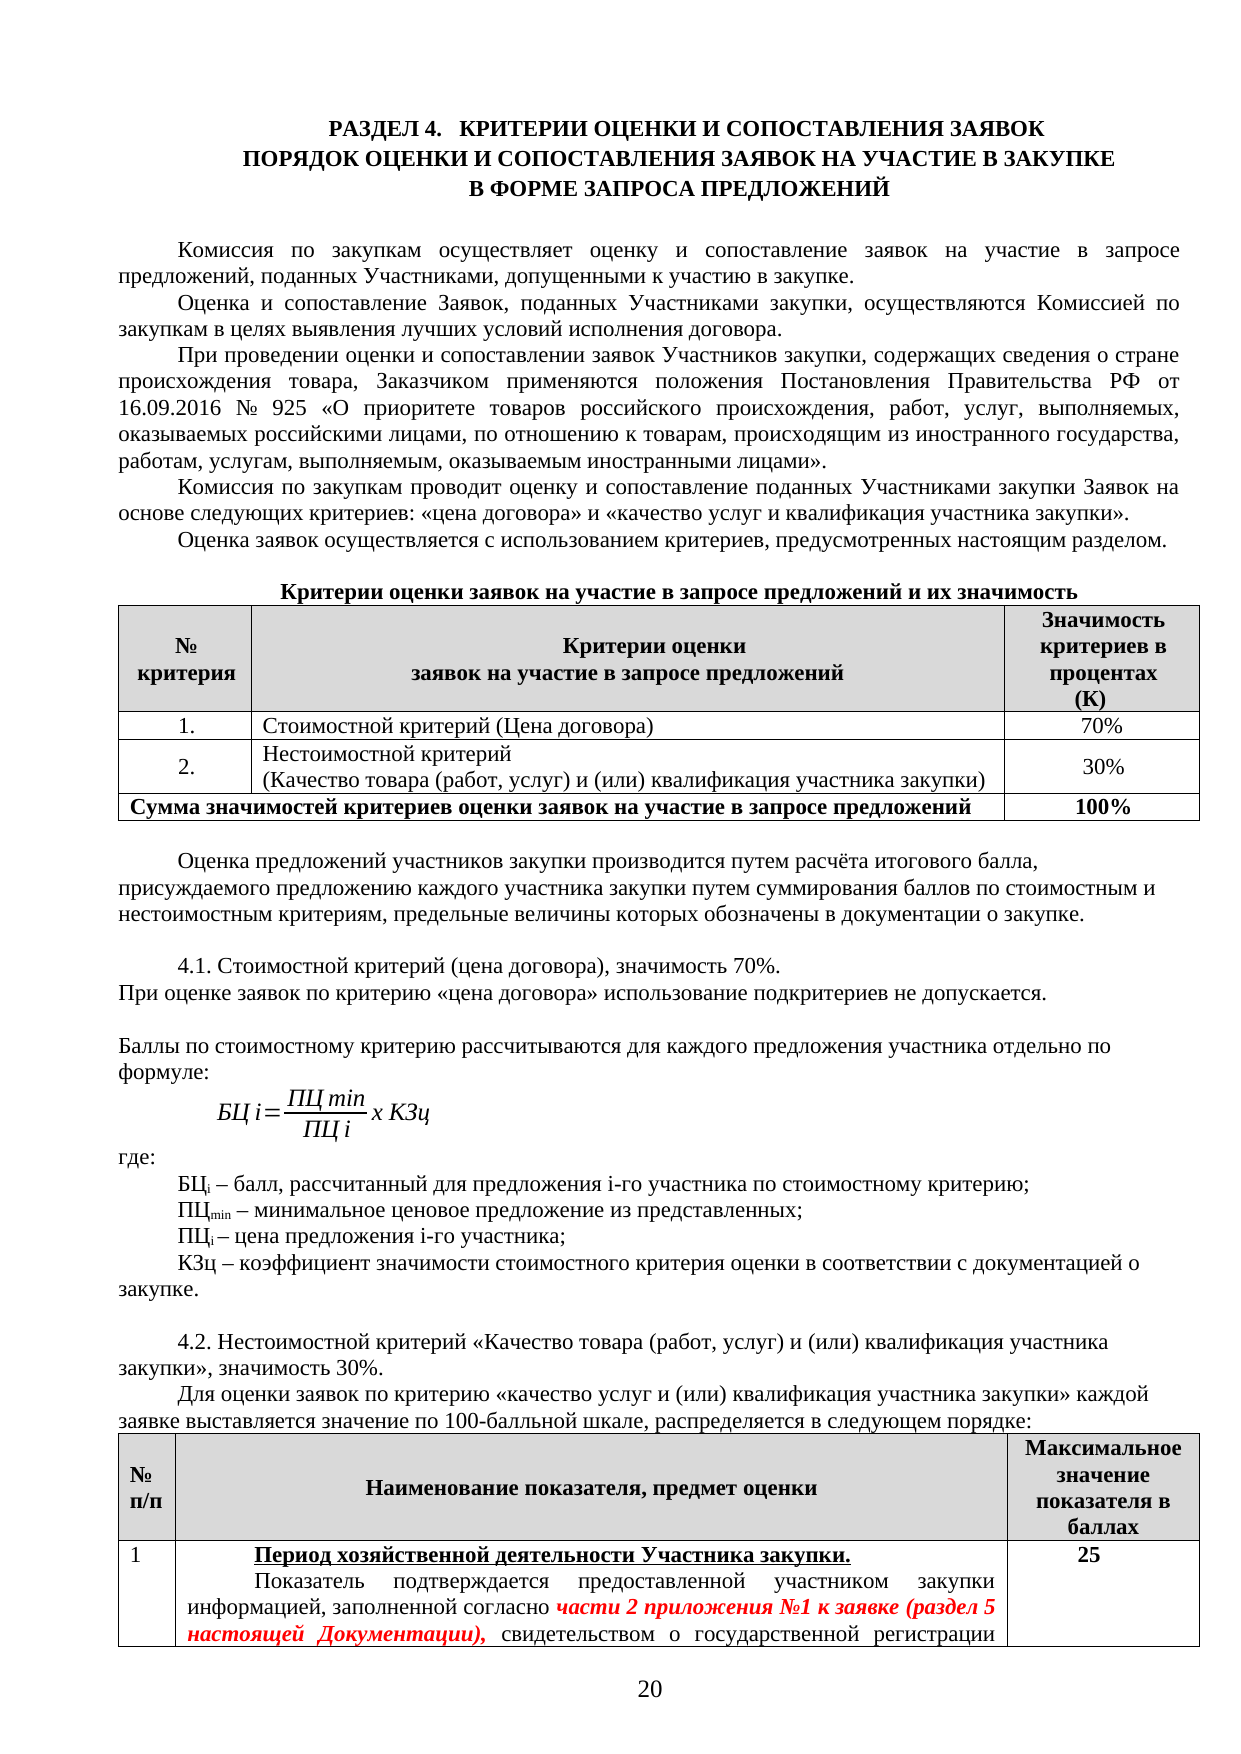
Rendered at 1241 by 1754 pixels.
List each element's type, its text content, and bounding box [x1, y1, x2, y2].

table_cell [176, 1541, 1007, 1646]
text Баллы по стоимостному критерию рассчитываются для каждого предложения участника отдельно по формуле: [118, 1032, 1181, 1084]
text ПЦmin – минимальное ценовое предложение из представленных; [118, 1196, 1181, 1222]
table_cell Нестоимостной критерий (Качество товара (работ, услуг) и (или) квалификация участника закупки) [512, 740, 1004, 792]
text КЗц – коэффициент значимости стоимостного критерия оценки в соответствии с документацией о закупке. [118, 1249, 1181, 1301]
table_header Значимость критериев в процентах (К) [1005, 606, 1199, 711]
text При оценке заявок по критерию «цена договора» использование подкритериев не допускается. [118, 979, 1181, 1005]
table_cell 25 [1008, 1541, 1199, 1646]
table_header Наименование показателя, предмет оценки [176, 1434, 1007, 1540]
table_cell 1. [119, 712, 251, 739]
text ПЦi – цена предложения i-го участника; [118, 1222, 1181, 1249]
table_header № критерия [119, 606, 251, 711]
text Критерии оценки заявок на участие в запросе предложений и их значимость [118, 578, 1181, 605]
table_cell Сумма значимостей критериев оценки заявок на участие в запросе предложений [119, 794, 1004, 820]
table_cell 70% [1005, 712, 1199, 739]
text где: [118, 1143, 1181, 1170]
table_cell Стоимостной критерий (Цена договора) [252, 712, 1004, 739]
table_cell 30% [1005, 740, 1199, 792]
text Комиссия по закупкам проводит оценку и сопоставление поданных Участниками закупки Заявок на основе следующих критериев: «цена договора» и «качество услуг и квалификация участника закупки». [118, 473, 1181, 526]
text Оценка предложений участников закупки производится путем расчёта итогового балла, присуждаемого предложению каждого участника закупки путем суммирования баллов по стоимостным и нестоимостным критериям, предельные величины которых обозначены в документации о закупке. [118, 847, 1181, 926]
table_header Максимальное значение показателя в баллах [1008, 1434, 1199, 1540]
text РАЗДЕЛ 4. КРИТЕРИИ ОЦЕНКИ И СОПОСТАВЛЕНИЯ ЗАЯВОК [192, 115, 1181, 141]
table_cell 100% [1005, 794, 1199, 820]
text При проведении оценки и сопоставлении заявок Участников закупки, содержащих сведения о стране происхождения товара, Заказчиком применяются положения Постановления Правительства РФ от 16.09.2016 № 925 «О приоритете товаров российского происхождения, работ, услуг, выполняемых, оказываемых российскими лицами, по отношению к товарам, происходящим из иностранного государства, работам, услугам, выполняемым, оказываемым иностранными лицами». [118, 341, 1181, 473]
text В ФОРМЕ ЗАПРОСА ПРЕДЛОЖЕНИЙ [118, 175, 1181, 202]
table_header № п/п [119, 1434, 175, 1540]
text Для оценки заявок по критерию «качество услуг и (или) квалификация участника закупки» каждой заявке выставляется значение по 100-балльной шкале, распределяется в следующем порядке: [118, 1381, 1181, 1433]
table_header Критерии оценки заявок на участие в запросе предложений [252, 606, 1004, 711]
text Оценка заявок осуществляется с использованием критериев, предусмотренных настоящим разделом. [118, 526, 1181, 552]
text 4.1. Стоимостной критерий (цена договора), значимость 70%. [118, 953, 1181, 979]
text 4.2. Нестоимостной критерий «Качество товара (работ, услуг) и (или) квалификация участника закупки», значимость 30%. [118, 1328, 1181, 1381]
text Комиссия по закупкам осуществляет оценку и сопоставление заявок на участие в запросе предложений, поданных Участниками, допущенными к участию в закупке. [118, 236, 1181, 288]
text Оценка и сопоставление Заявок, поданных Участниками закупки, осуществляются Комиссией по закупкам в целях выявления лучших условий исполнения договора. [118, 288, 1181, 341]
table_cell 2. [119, 740, 251, 792]
text ПОРЯДОК ОЦЕНКИ И СОПОСТАВЛЕНИЯ ЗАЯВОК НА УЧАСТИЕ В ЗАКУПКЕ [118, 145, 1181, 172]
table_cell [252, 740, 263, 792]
table_cell 1 [119, 1541, 175, 1646]
text БЦi – балл, рассчитанный для предложения i-го участника по стоимостному критерию; [118, 1170, 1181, 1196]
